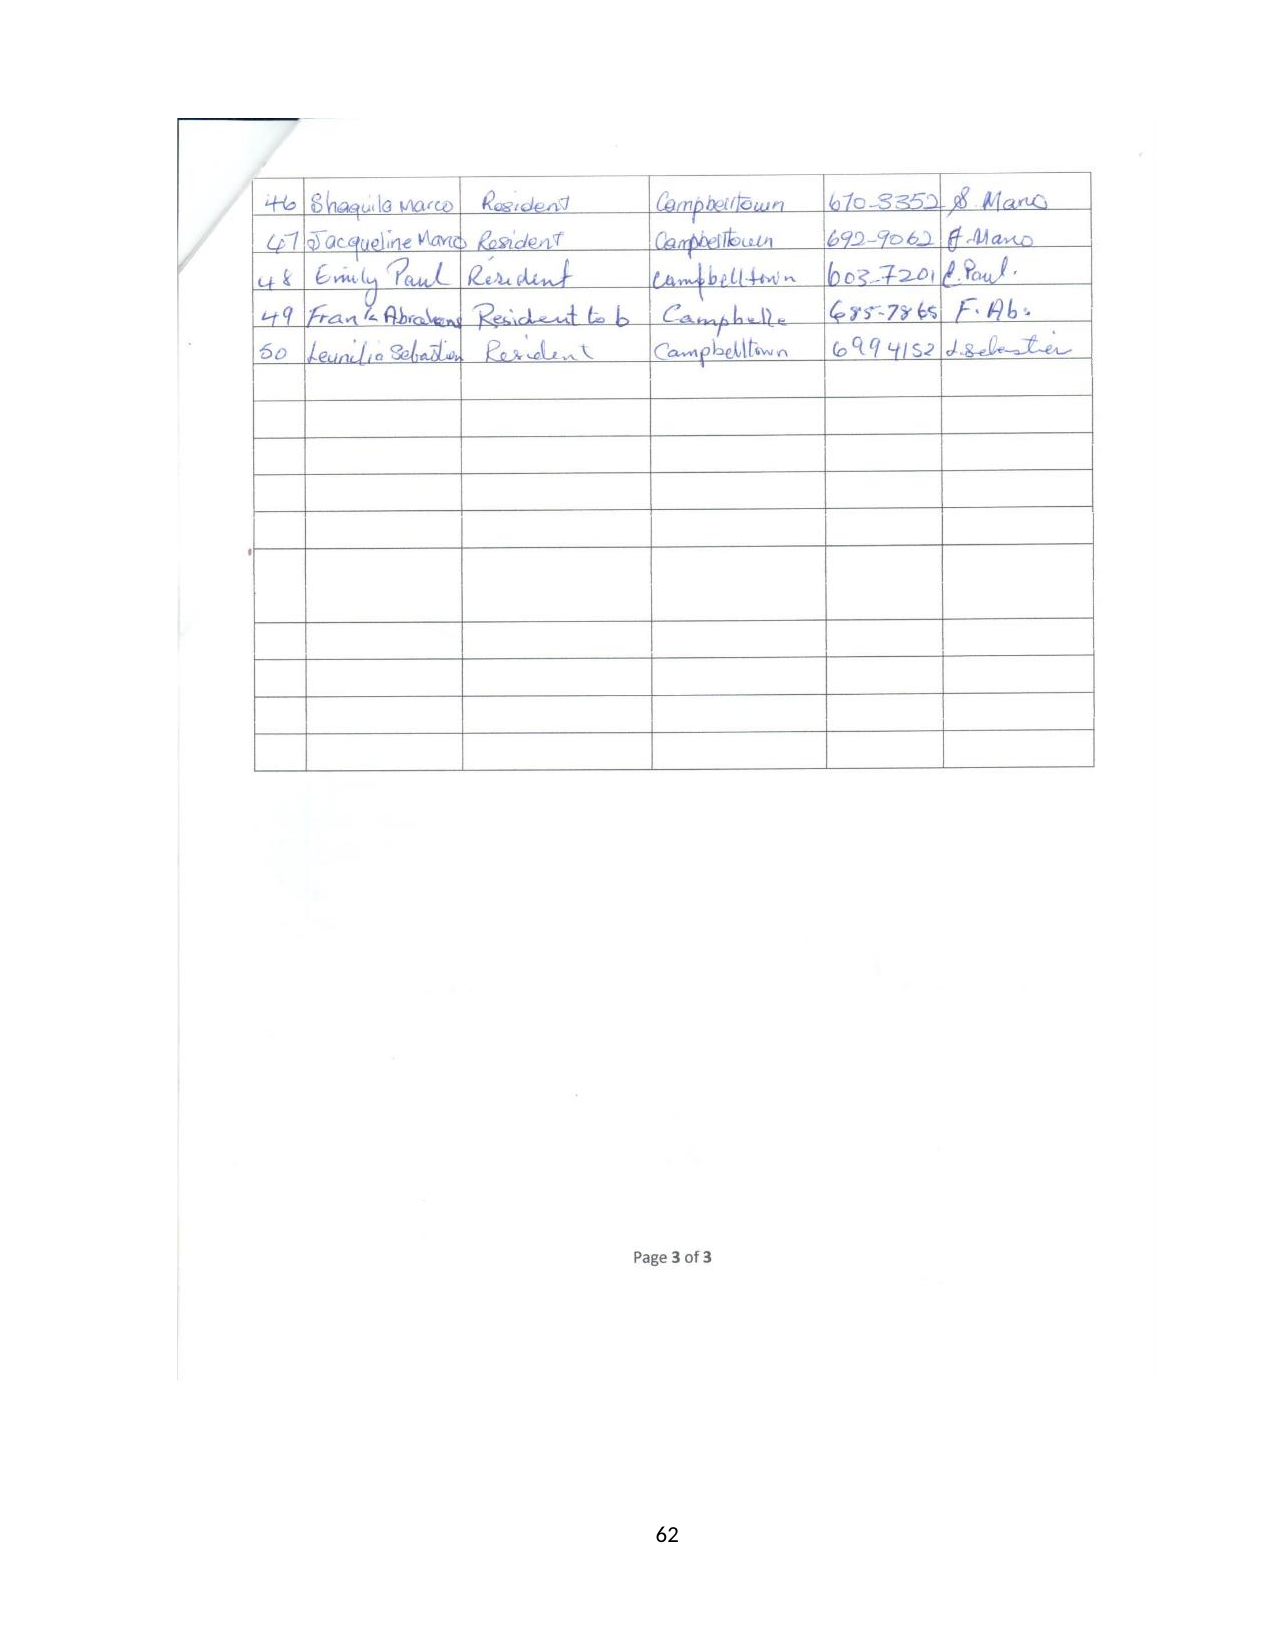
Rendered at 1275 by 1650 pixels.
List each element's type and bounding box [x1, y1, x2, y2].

picture [177, 118, 1158, 1387]
